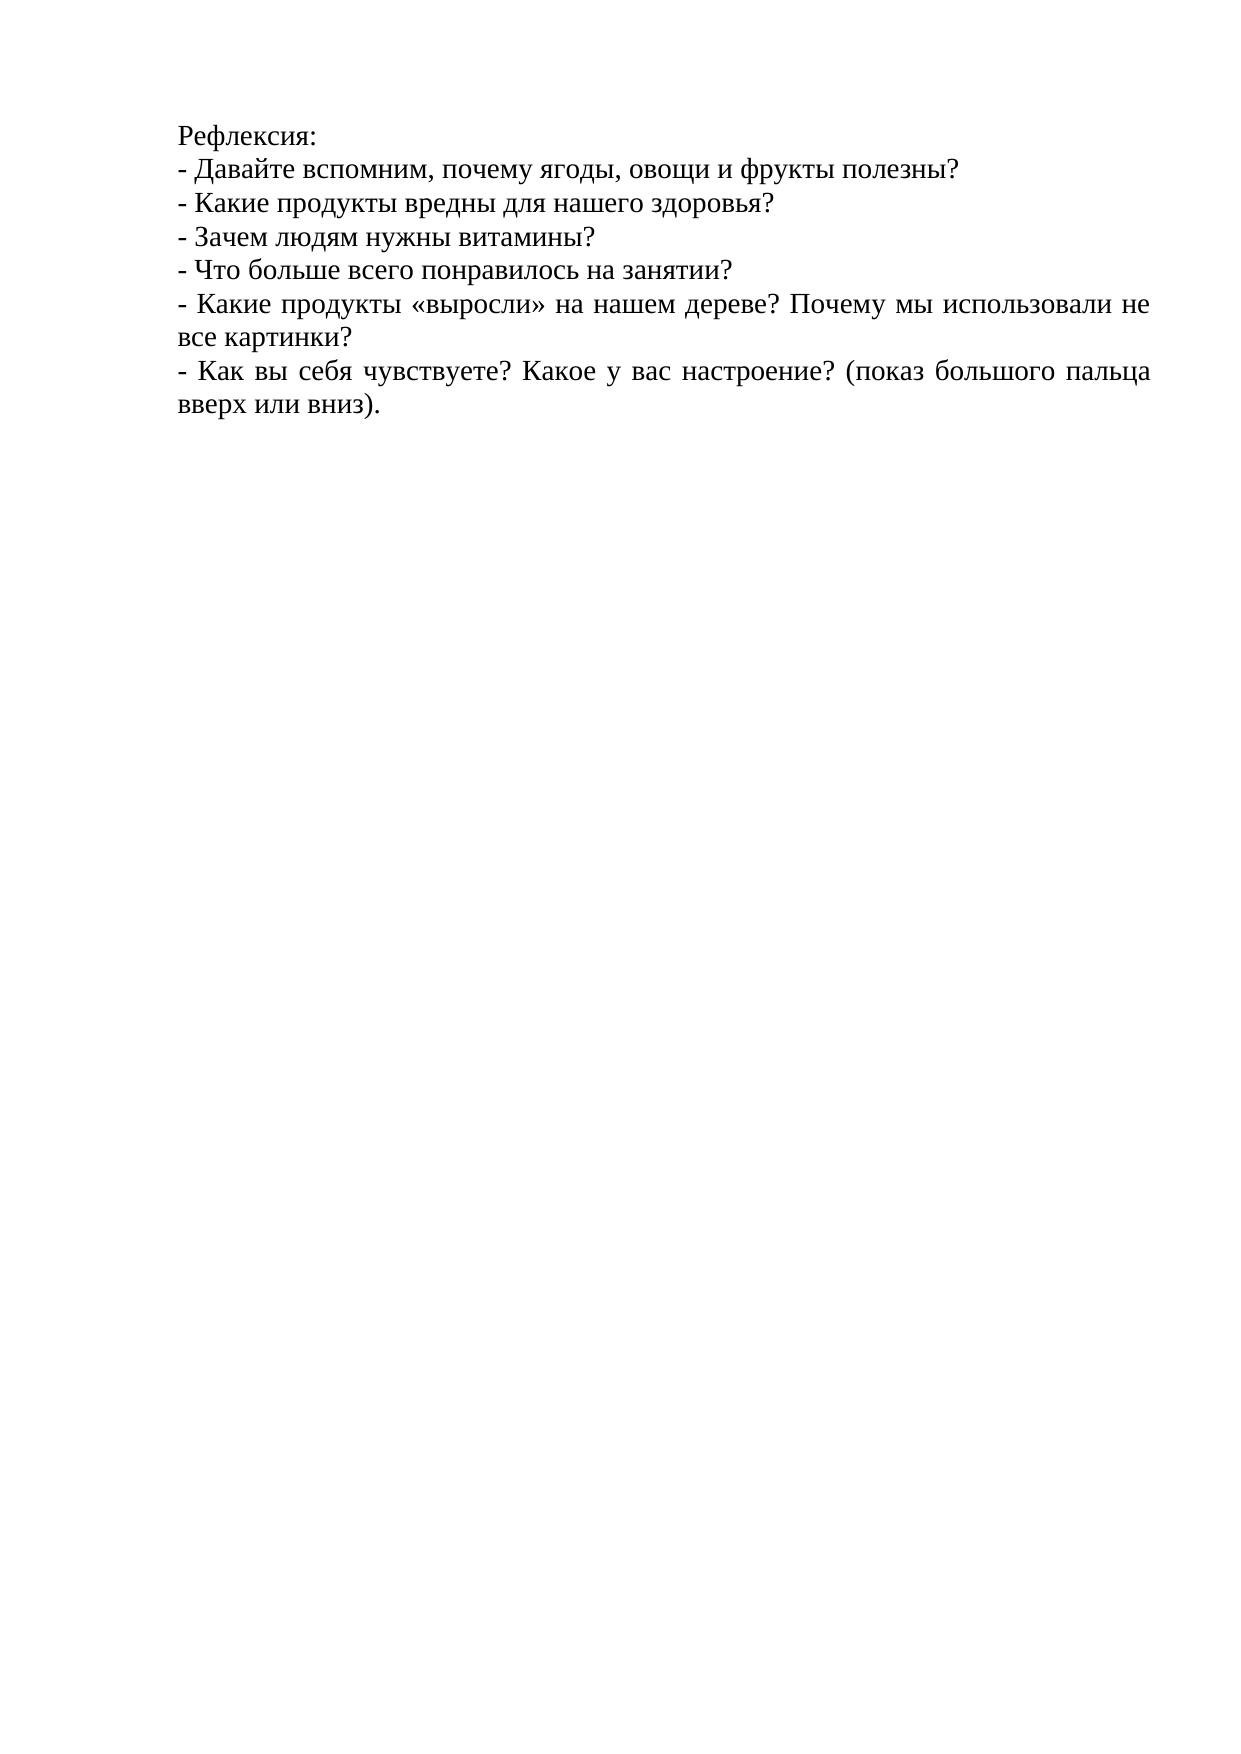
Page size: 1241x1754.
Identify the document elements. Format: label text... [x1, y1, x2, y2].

text - Давайте вспомним, почему ягоды, овощи и фрукты полезны? [177, 152, 1152, 185]
text - Зачем людям нужны витамины? [177, 219, 1152, 252]
text - Как вы себя чувствуете? Какое у вас настроение? (показ большого пальца вверх или вниз). [177, 353, 1152, 420]
text Рефлексия: [177, 118, 1152, 152]
text - Какие продукты вредны для нашего здоровья? [177, 185, 1152, 219]
text - Какие продукты «выросли» на нашем дереве? Почему мы использовали не все картинки? [177, 286, 1152, 353]
text - Что больше всего понравилось на занятии? [177, 252, 1152, 286]
